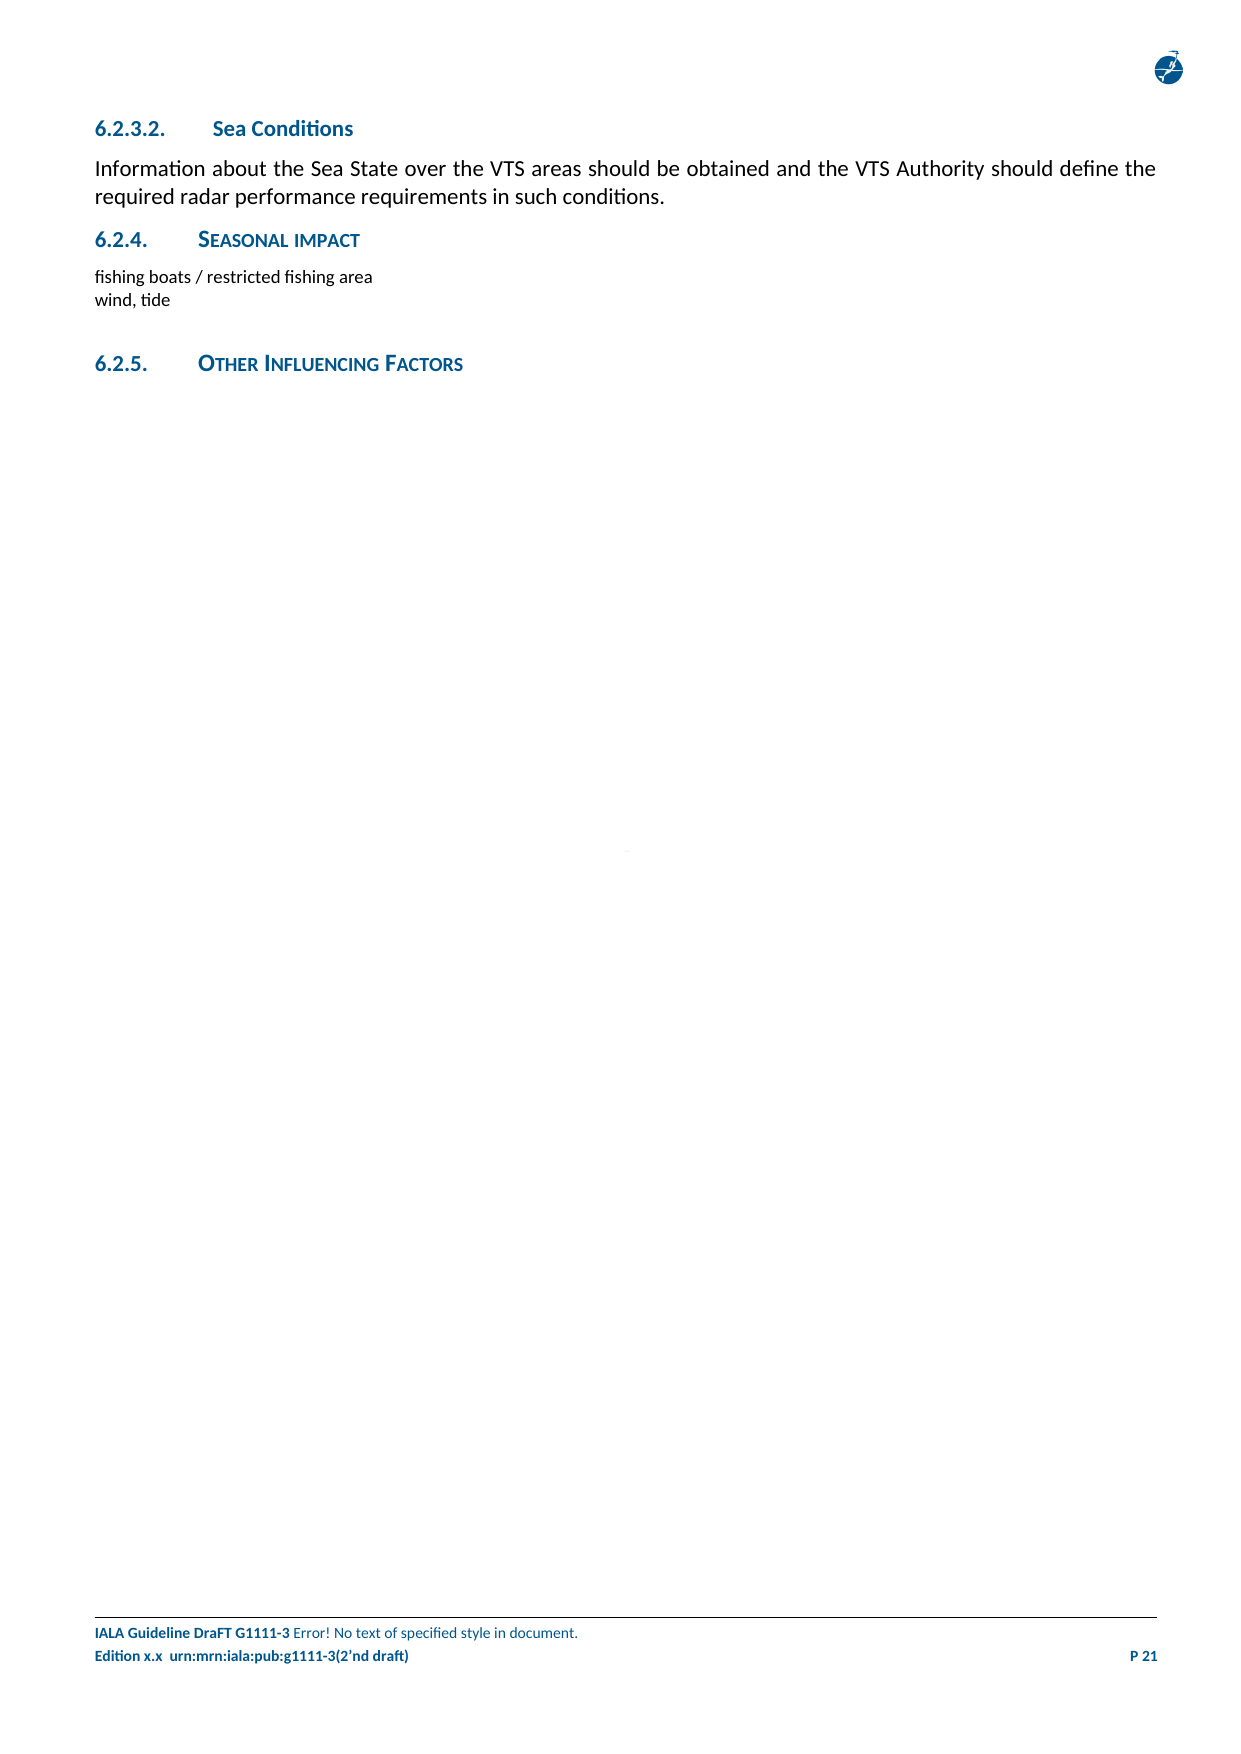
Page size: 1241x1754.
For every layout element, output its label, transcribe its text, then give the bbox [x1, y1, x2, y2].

subtitle Sea Conditions [94, 114, 1054, 142]
text wind, tide [94, 289, 1157, 312]
text Information about the Sea State over the VTS areas should be obtained and the VTS Authority should define the required radar performance requirements in such conditions. [94, 154, 1157, 210]
picture [1123, 0, 1241, 119]
subtitle Seasonal impact [94, 223, 1069, 253]
subtitle Other Influencing Factors [94, 347, 1069, 377]
text fishing boats / restricted fishing area [94, 266, 1157, 289]
